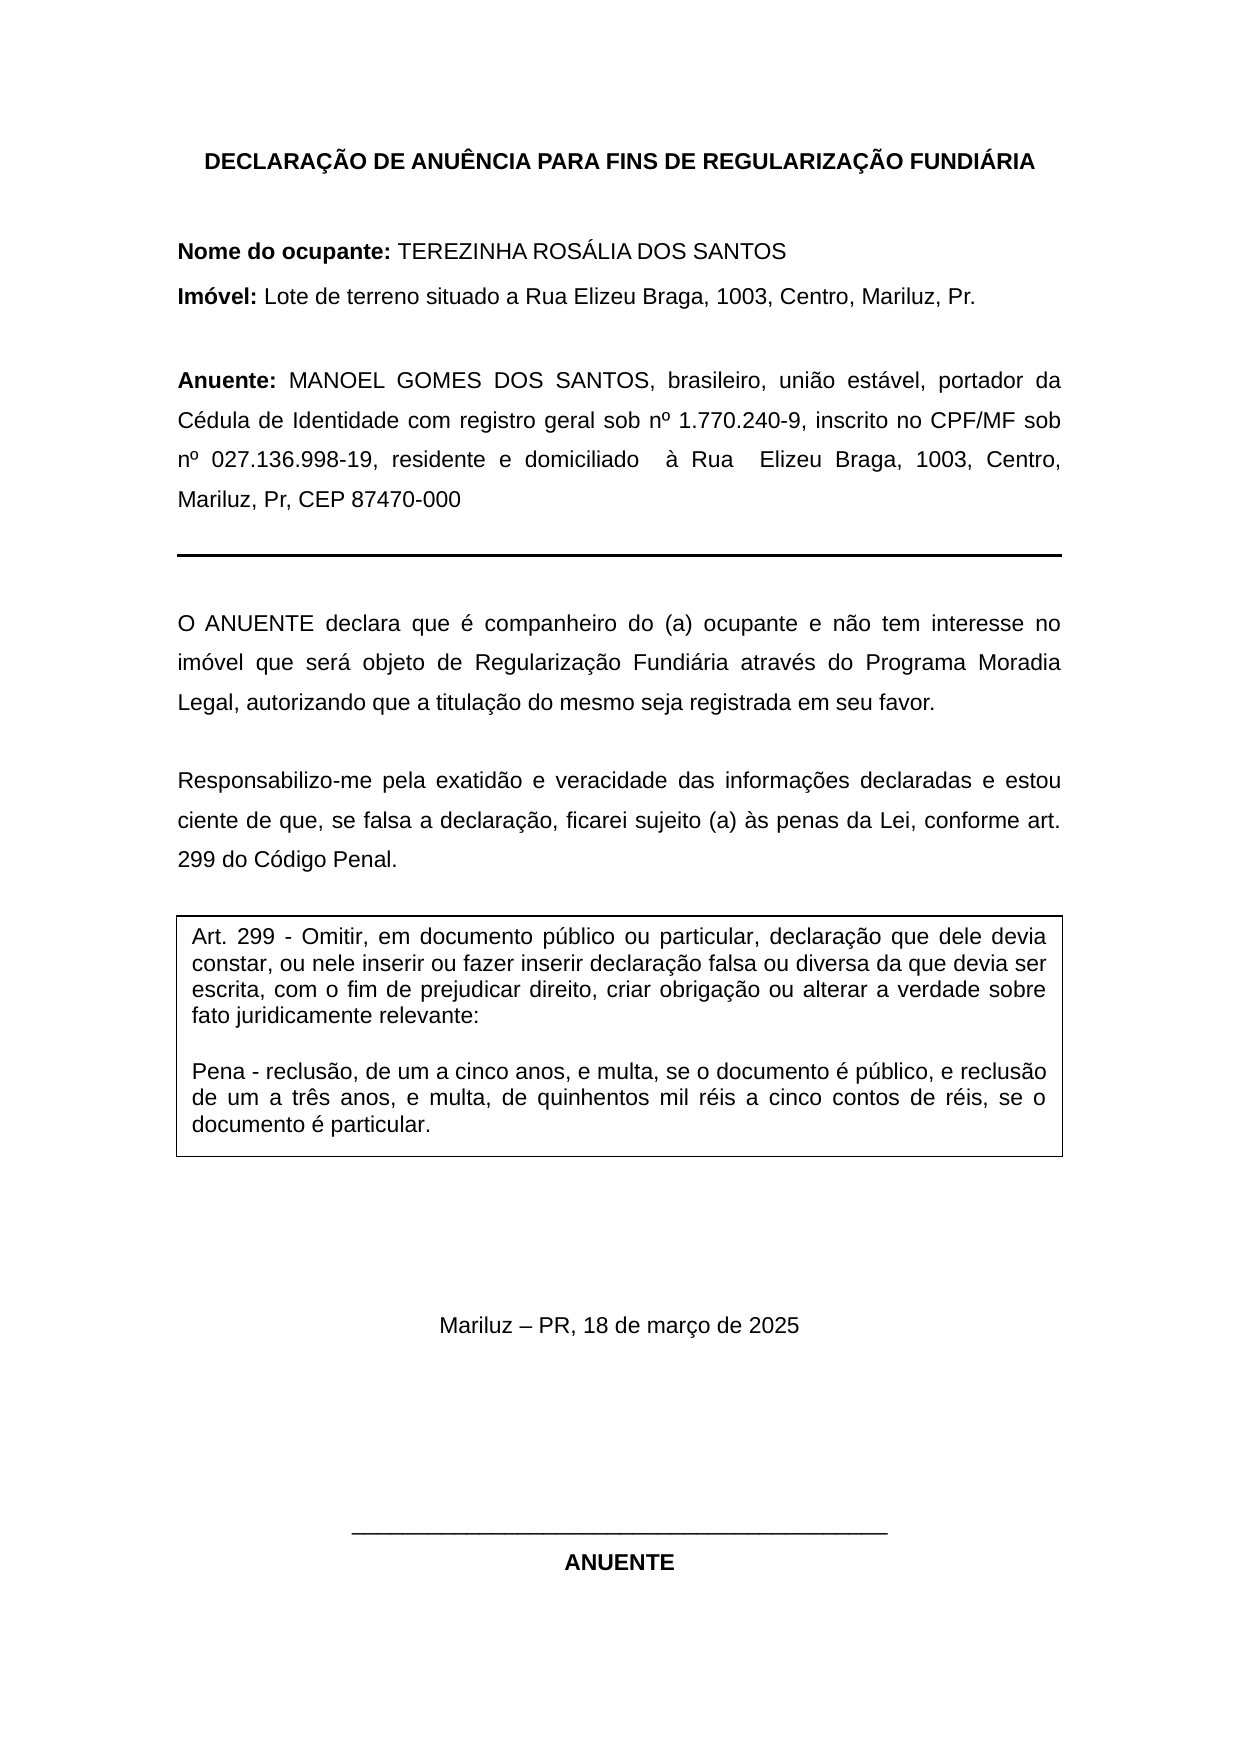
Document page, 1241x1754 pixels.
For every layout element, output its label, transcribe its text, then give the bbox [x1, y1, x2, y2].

text Nome do ocupante: TEREZINHA ROSÁLIA DOS SANTOS [177, 238, 1063, 264]
text O ANUENTE declara que é companheiro do (a) ocupante e não tem interesse no imóvel que será objeto de Regularização Fundiária através do Programa Moradia Legal, autorizando que a titulação do mesmo seja registrada em seu favor. [177, 609, 1062, 715]
text Imóvel: Lote de terreno situado a Rua Elizeu Braga, 1003, Centro, Mariluz, Pr. [177, 283, 1063, 309]
text DECLARAÇÃO DE ANUÊNCIA PARA FINS DE REGULARIZAÇÃO FUNDIÁRIA [177, 148, 1063, 174]
text Mariluz – PR, 18 de março de 2025 [177, 1312, 1062, 1338]
text Anuente: MANOEL GOMES DOS SANTOS, brasileiro, união estável, portador da Cédula de Identidade com registro geral sob nº 1.770.240-9, inscrito no CPF/MF sob nº 027.136.998-19, residente e domiciliado à Rua Elizeu Braga, 1003, Centro, Mariluz, Pr, CEP 87470-000 [177, 367, 1062, 512]
text ANUENTE [177, 1549, 1062, 1575]
text __________________________________________ [177, 1509, 1062, 1536]
text Responsabilizo-me pela exatidão e veracidade das informações declaradas e estou ciente de que, se falsa a declaração, ficarei sujeito (a) às penas da Lei, conforme art. 299 do Código Penal. [177, 767, 1062, 873]
